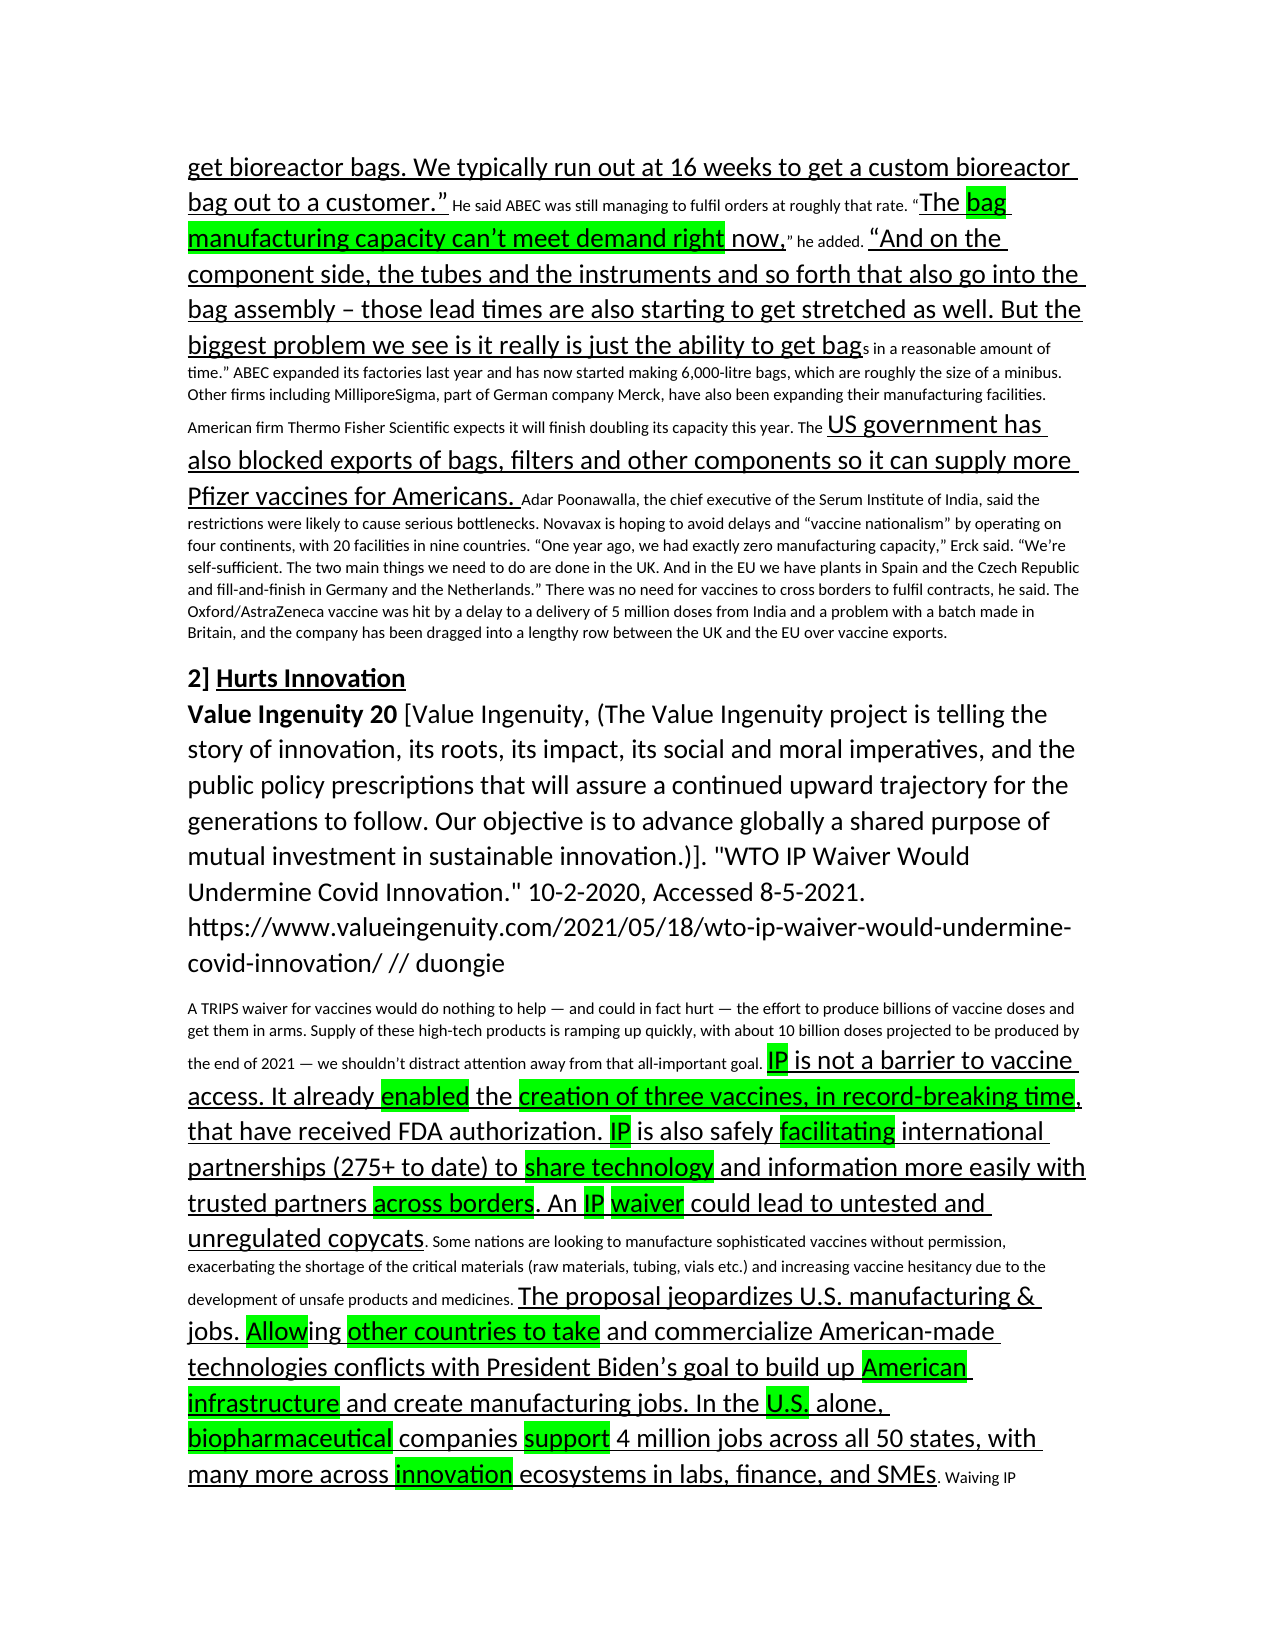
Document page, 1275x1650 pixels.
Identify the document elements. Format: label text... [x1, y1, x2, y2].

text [187, 150, 1087, 643]
text Value Ingenuity 20 [Value Ingenuity, (The Value Ingenuity project is telling the story of innovation, its roots, its impact, its social and moral imperatives, and the public policy prescriptions that will assure a continued upward trajectory for the generations to follow. Our objective is to advance globally a shared purpose of mutual investment in sustainable innovation.)]. "WTO IP Waiver Would Undermine Covid Innovation." 10-2-2020, Accessed 8-5-2021. https://www.valueingenuity.com/2021/05/18/wto-ip-waiver-would-undermine-covid-innovation/ // duongie [187, 697, 1087, 979]
subtitle 2] Hurts Innovation [187, 661, 1087, 694]
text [187, 998, 1087, 1490]
